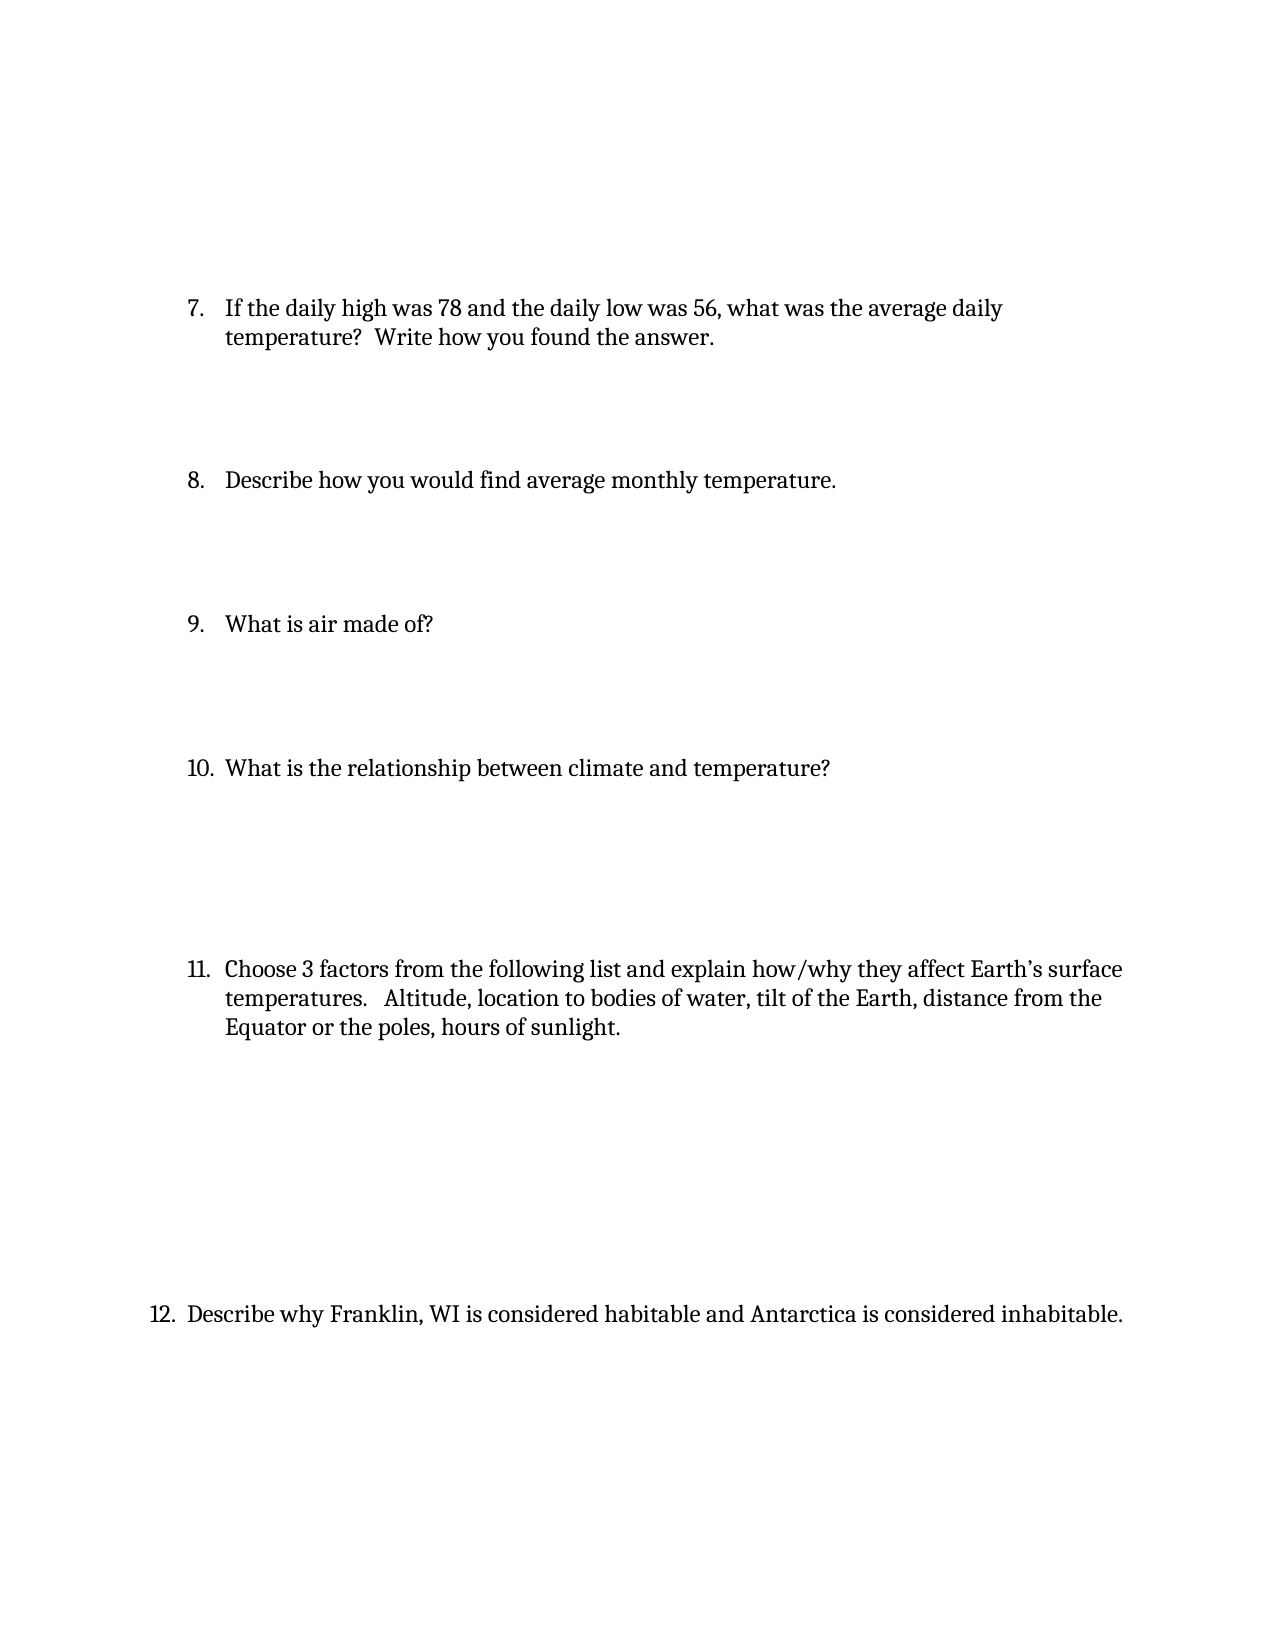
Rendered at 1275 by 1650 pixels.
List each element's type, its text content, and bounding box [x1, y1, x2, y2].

text 12. Describe why Franklin, WI is considered habitable and Antarctica is considered inhabitable. [150, 1300, 1125, 1329]
list Describe how you would find average monthly temperature. [187, 466, 1125, 495]
list What is the relationship between climate and temperature? [187, 754, 1125, 782]
list Choose 3 factors from the following list and explain how/why they affect Earth’s surface temperatures. Altitude, location to bodies of water, tilt of the Earth, distance from the Equator or the poles, hours of sunlight. [187, 955, 1125, 1041]
list If the daily high was 78 and the daily low was 56, what was the average daily temperature? Write how you found the answer. [187, 294, 1125, 351]
list What is air made of? [187, 610, 1125, 639]
